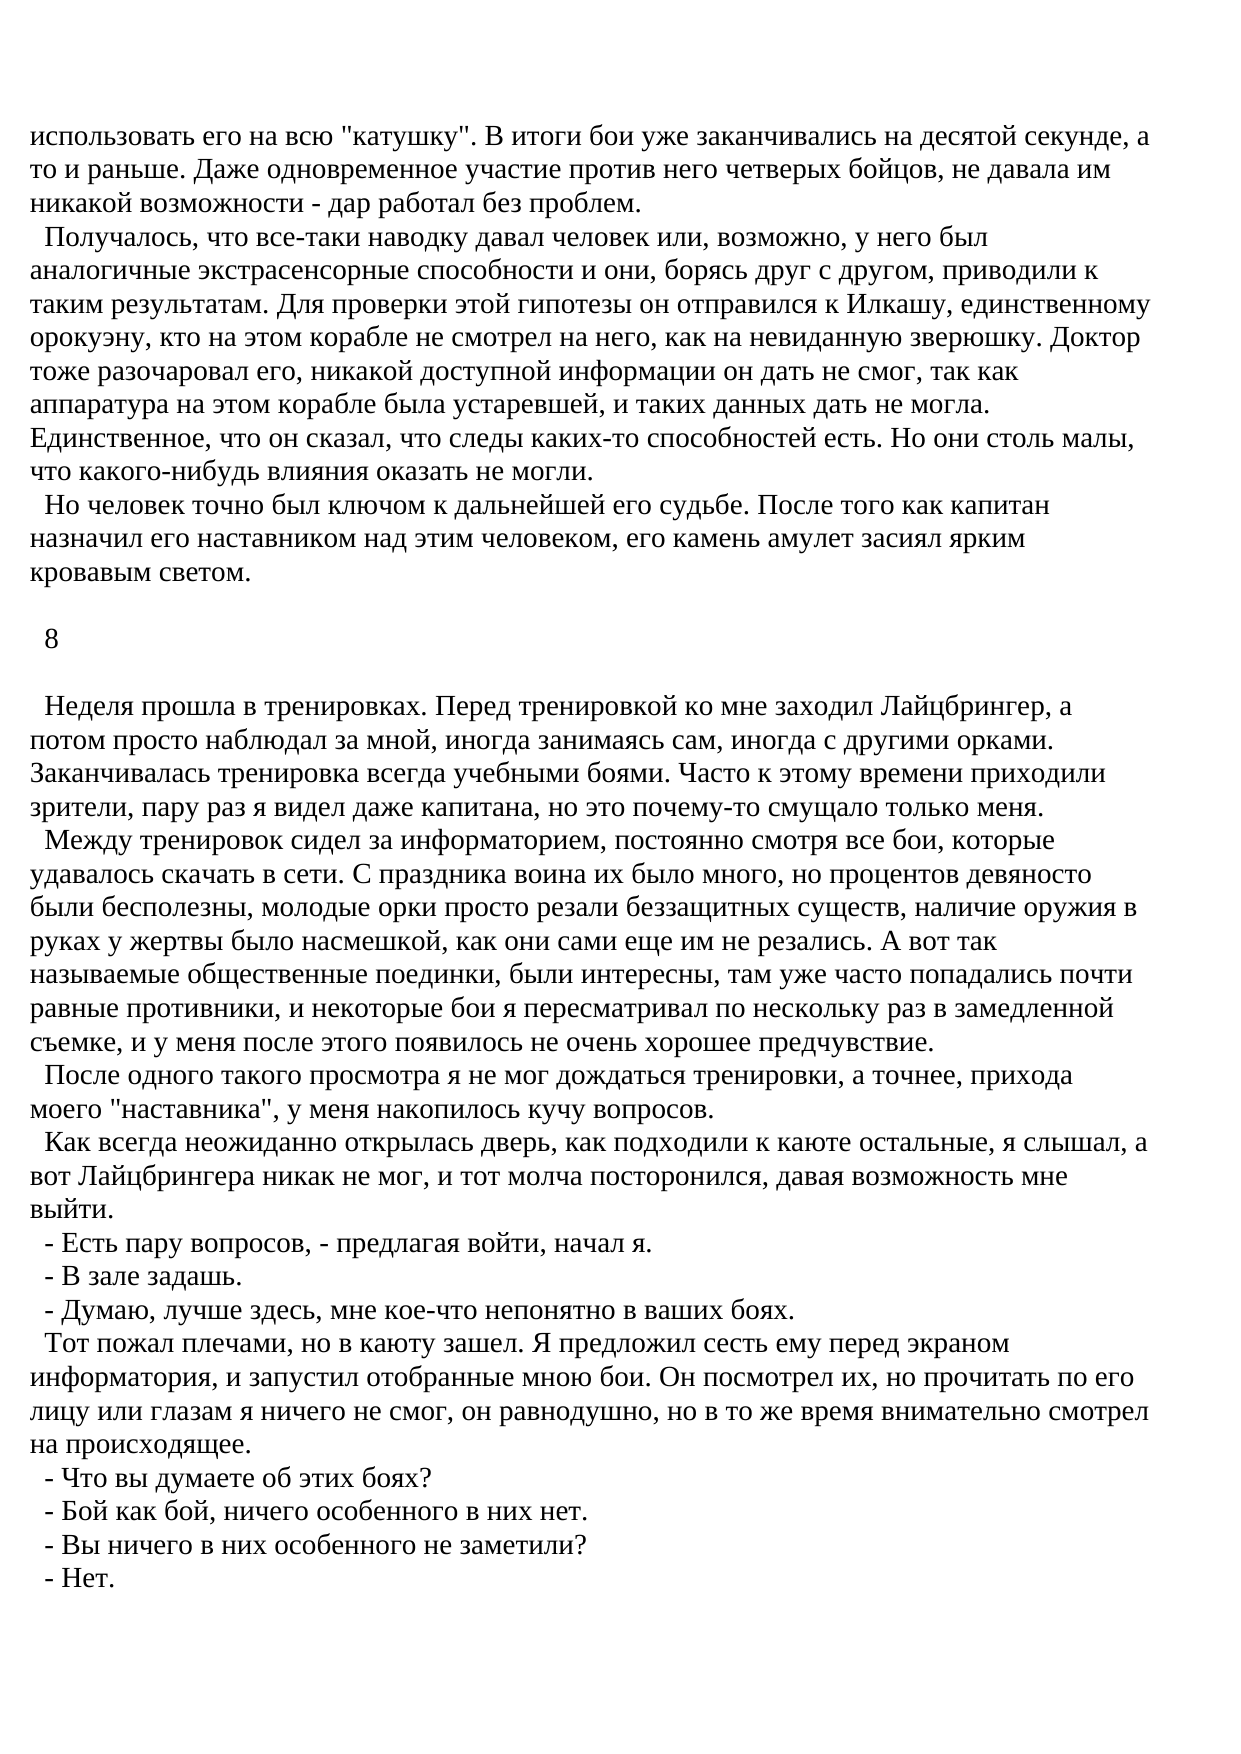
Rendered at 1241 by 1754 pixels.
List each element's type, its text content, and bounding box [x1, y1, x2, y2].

text - Вы ничего в них особенного не заметили? [29, 1527, 1152, 1560]
text Но человек точно был ключом к дальнейшей его судьбе. После того как капитан назначил его наставником над этим человеком, его камень амулет засиял ярким кровавым светом. [29, 487, 1152, 588]
text - Есть пару вопросов, - предлагая войти, начал я. [29, 1225, 1152, 1258]
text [29, 118, 1152, 219]
text Неделя прошла в тренировках. Перед тренировкой ко мне заходил Лайцбрингер, а потом просто наблюдал за мной, иногда занимаясь сам, иногда с другими орками. Заканчивалась тренировка всегда учебными боями. Часто к этому времени приходили зрители, пару раз я видел даже капитана, но это почему-то смущало только меня. [29, 688, 1152, 822]
text Как всегда неожиданно открылась дверь, как подходили к каюте остальные, я слышал, а вот Лайцбрингера никак не мог, и тот молча посторонился, давая возможность мне выйти. [29, 1124, 1152, 1225]
text Получалось, что все-таки наводку давал человек или, возможно, у него был аналогичные экстрасенсорные способности и они, борясь друг с другом, приводили к таким результатам. Для проверки этой гипотезы он отправился к Илкашу, единственному орокуэну, кто на этом корабле не смотрел на него, как на невиданную зверюшку. Доктор тоже разочаровал его, никакой доступной информации он дать не смог, так как аппаратура на этом корабле была устаревшей, и таких данных дать не могла. Единственное, что он сказал, что следы каких-то способностей есть. Но они столь малы, что какого-нибудь влияния оказать не могли. [29, 219, 1152, 487]
text 8 [29, 621, 1152, 655]
text Тот пожал плечами, но в каюту зашел. Я предложил сесть ему перед экраном информатория, и запустил отобранные мною бои. Он посмотрел их, но прочитать по его лицу или глазам я ничего не смог, он равнодушно, но в то же время внимательно смотрел на происходящее. [29, 1326, 1152, 1460]
text После одного такого просмотра я не мог дождаться тренировки, а точнее, прихода моего "наставника", у меня накопилось кучу вопросов. [29, 1057, 1152, 1124]
text - Бой как бой, ничего особенного в них нет. [29, 1493, 1152, 1527]
text - Думаю, лучше здесь, мне кое-что непонятно в ваших боях. [29, 1292, 1152, 1326]
text - Что вы думаете об этих боях? [29, 1460, 1152, 1493]
text Между тренировок сидел за информаторием, постоянно смотря все бои, которые удавалось скачать в сети. С праздника воина их было много, но процентов девяносто были бесполезны, молодые орки просто резали беззащитных существ, наличие оружия в руках у жертвы было насмешкой, как они сами еще им не резались. А вот так называемые общественные поединки, были интересны, там уже часто попадались почти равные противники, и некоторые бои я пересматривал по нескольку раз в замедленной съемке, и у меня после этого появилось не очень хорошее предчувствие. [29, 822, 1152, 1057]
text - В зале задашь. [29, 1258, 1152, 1292]
text - Нет. [29, 1560, 1152, 1594]
